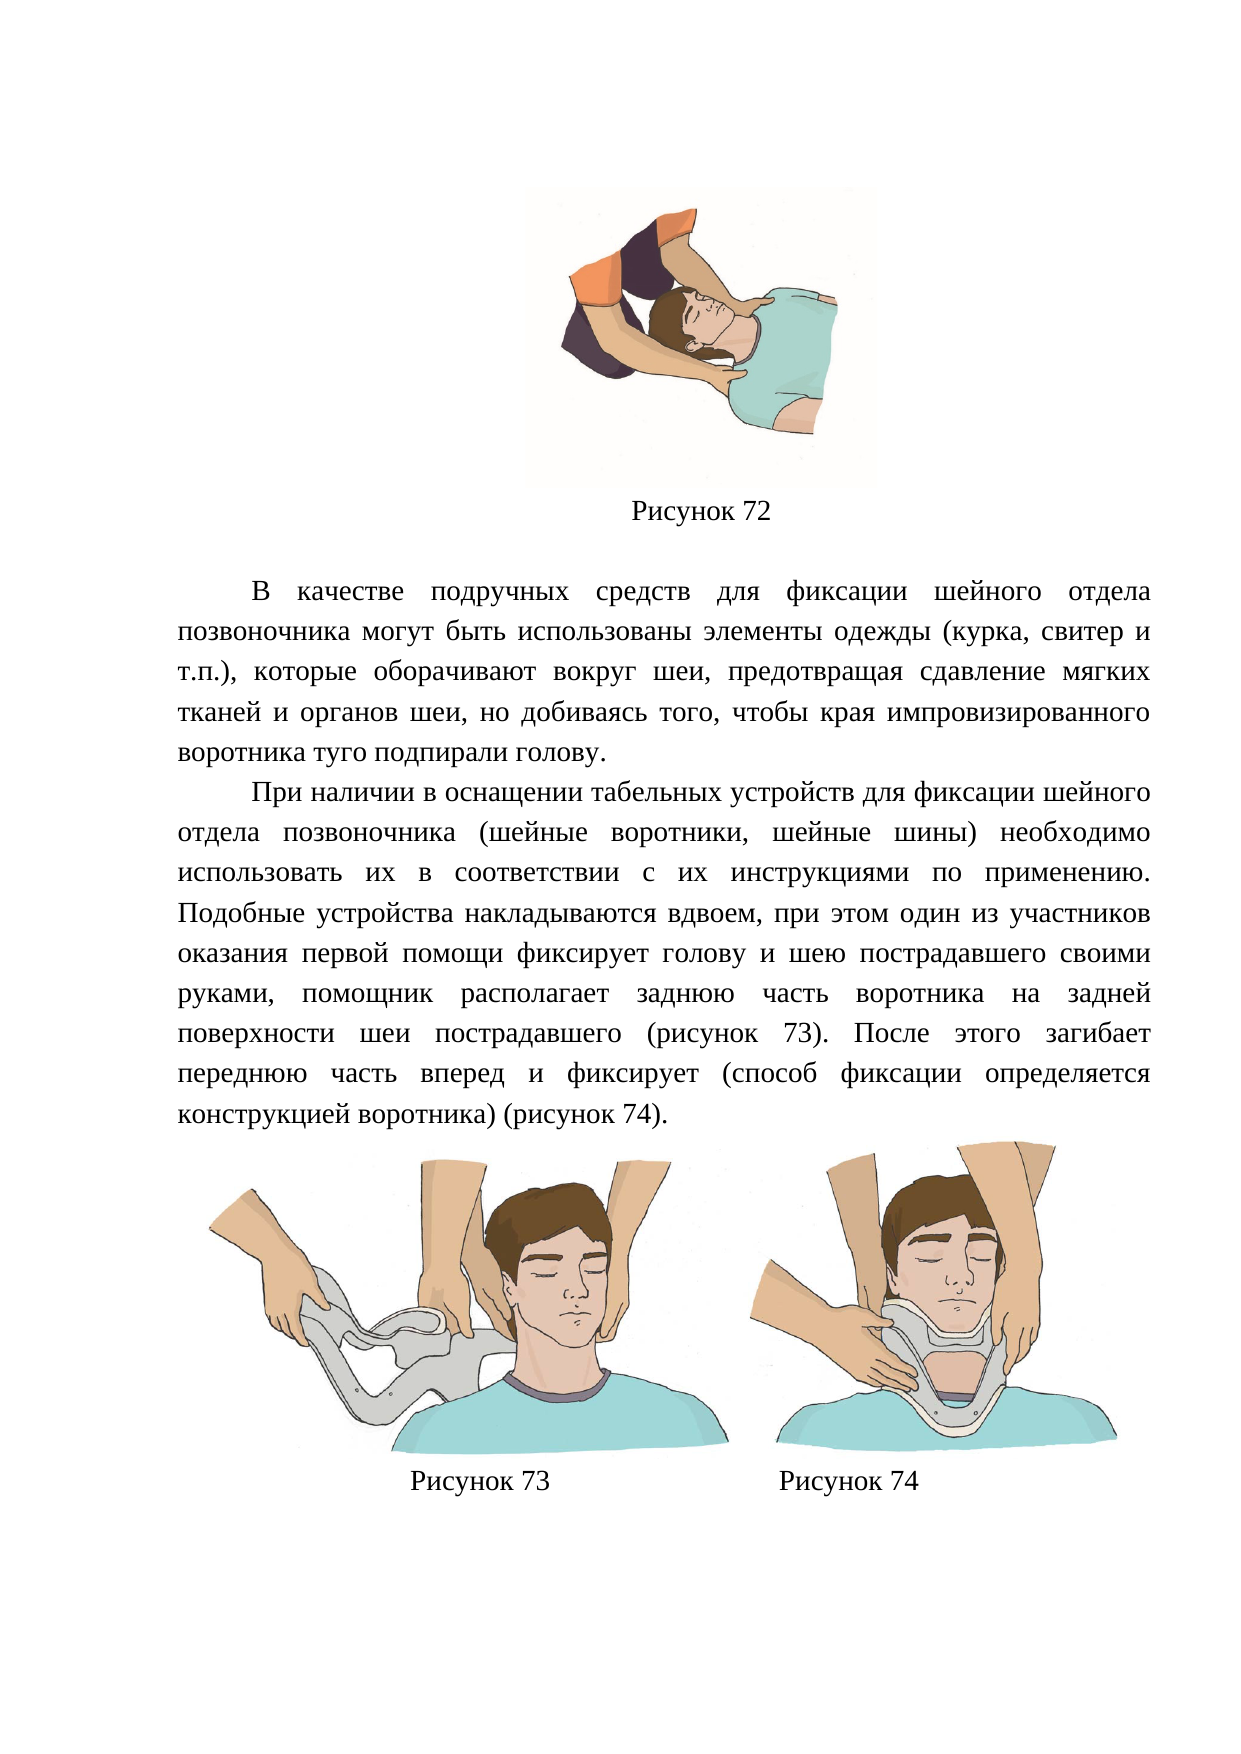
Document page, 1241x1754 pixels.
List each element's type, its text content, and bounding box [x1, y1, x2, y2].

text Рисунок 72 [177, 493, 1152, 526]
picture [525, 187, 878, 488]
text При наличии в оснащении табельных устройств для фиксации шейного отдела позвоночника (шейные воротники, шейные шины) необходимо использовать их в соответствии с их инструкциями по применению. Подобные устройства накладываются вдвоем, при этом один из участников оказания первой помощи фиксирует голову и шею пострадавшего своими руками, помощник располагает заднюю часть воротника на задней поверхности шеи пострадавшего (рисунок 73). После этого загибает переднюю часть вперед и фиксирует (способ фиксации определяется конструкцией воротника) (рисунок 74). [177, 774, 1152, 1129]
text Рисунок 73 Рисунок 74 [177, 1463, 1152, 1497]
text В качестве подручных средств для фиксации шейного отдела позвоночника могут быть использованы элементы одежды (курка, свитер и т.п.), которые оборачивают вокруг шеи, предотвращая сдавление мягких тканей и органов шеи, но добиваясь того, чтобы края импровизированного воротника туго подпирали голову. [177, 573, 1152, 767]
